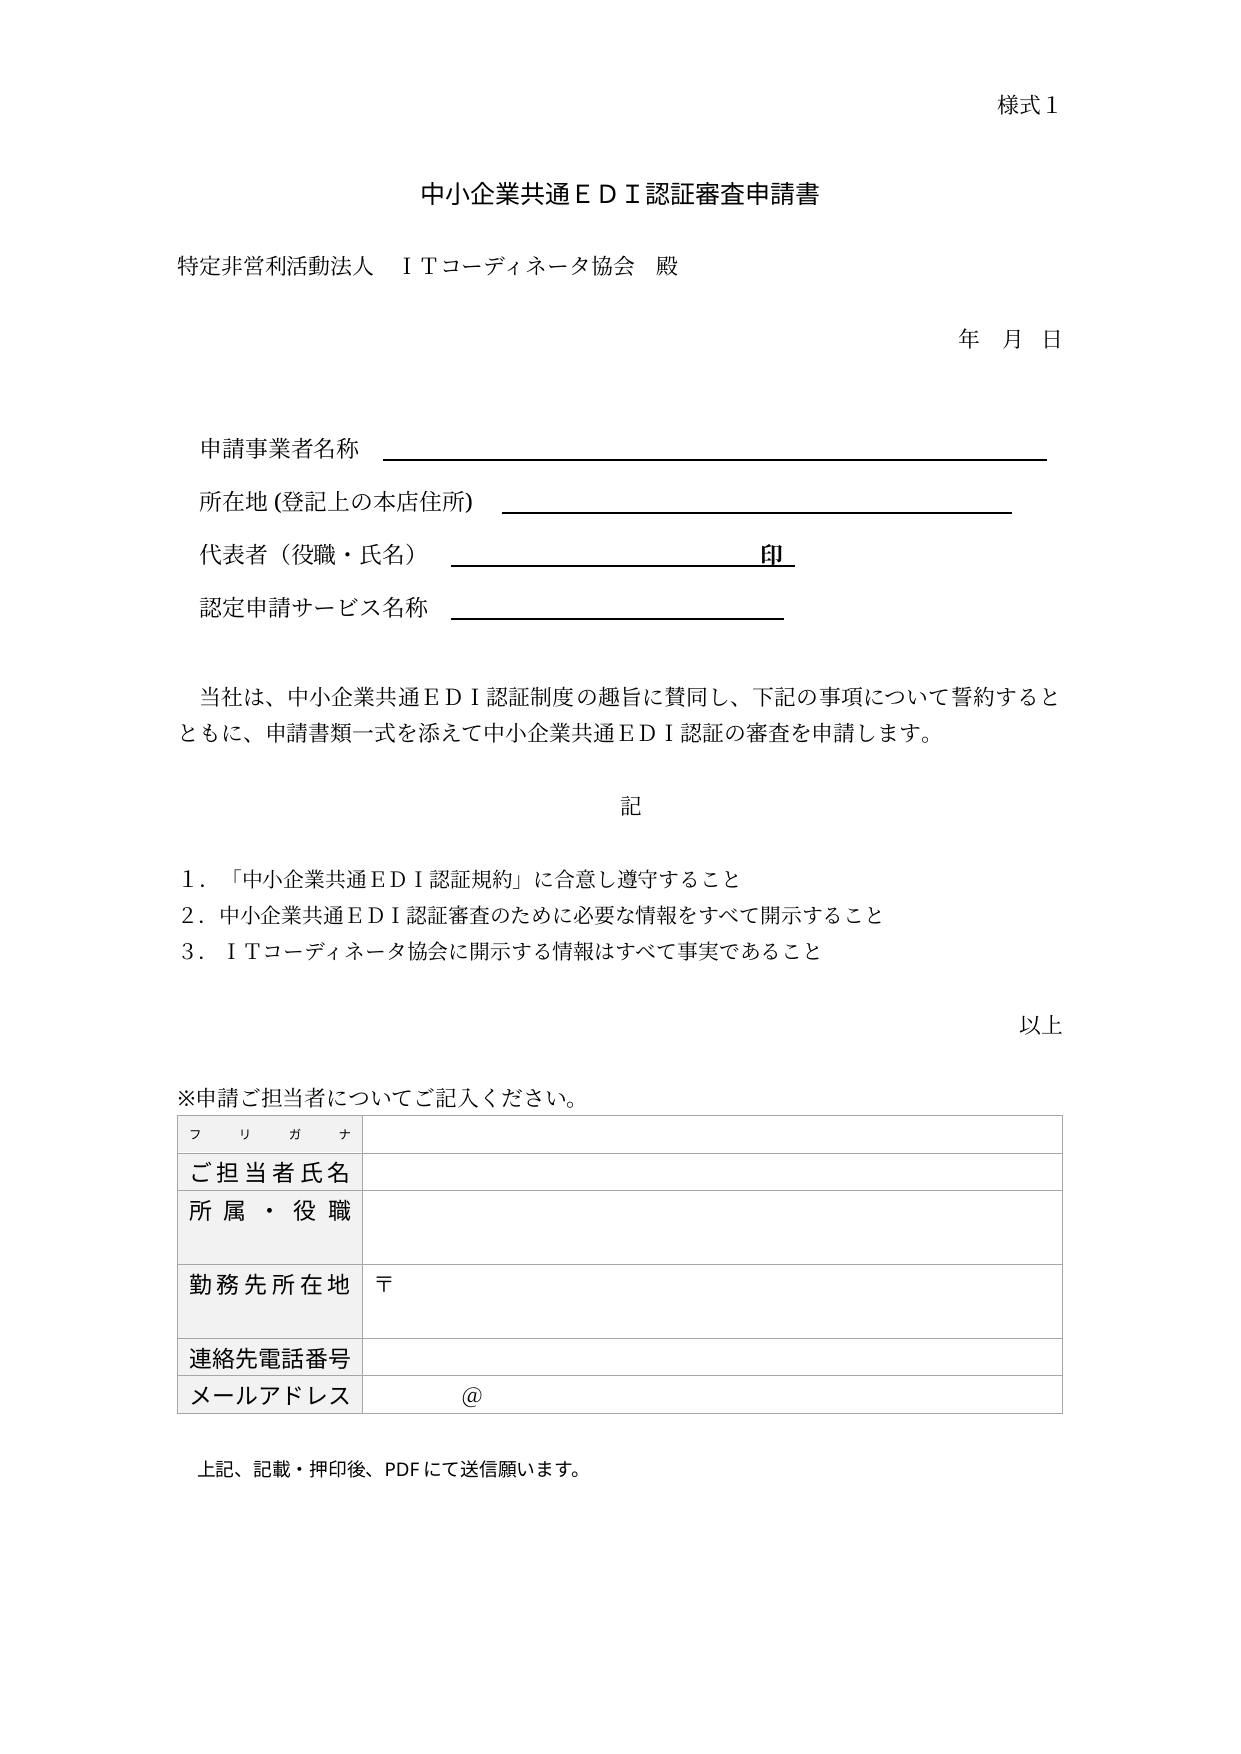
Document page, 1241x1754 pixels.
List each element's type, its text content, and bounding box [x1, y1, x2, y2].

table_cell [363, 1154, 1062, 1190]
table_cell 〒 [363, 1265, 1062, 1338]
text 申請事業者名称 [199, 429, 1063, 466]
table_cell ＠ [363, 1376, 1062, 1413]
table_cell [363, 1339, 1062, 1375]
text 当社は、中小企業共通ＥＤＩ認証制度の趣旨に賛同し、下記の事項について誓約するとともに、申請書類一式を添えて中小企業共通ＥＤＩ認証の審査を申請します。 [177, 677, 1063, 750]
text 特定非営利活動法人 ＩＴコーディネータ協会 殿 [177, 247, 1063, 283]
table_cell ご担当者氏名 [178, 1154, 362, 1190]
text 認定申請サービス名称 [199, 588, 1063, 624]
text 以上 [177, 1006, 1063, 1042]
text ※申請ご担当者についてご記入ください。 [177, 1078, 1063, 1115]
text １．「中小企業共通ＥＤＩ認証規約」に合意し遵守すること [177, 860, 1063, 896]
text 記 [177, 787, 1063, 823]
text 所在地 (登記上の本店住所) [199, 482, 1063, 518]
table_cell [363, 1191, 1062, 1264]
text 中小企業共通ＥＤＩ認証審査申請書 [177, 174, 1063, 210]
table_cell 勤務先所在地 [178, 1265, 362, 1338]
text 代表者（役職・氏名） 印 [199, 535, 1063, 572]
table_header [363, 1116, 1062, 1152]
table_header フリガナ [178, 1116, 362, 1152]
table_cell 連絡先電話番号 [178, 1339, 362, 1375]
table_cell 所属・役職 [178, 1191, 362, 1264]
table_cell メールアドレス [178, 1376, 362, 1413]
list ＩＴコーディネータ協会に開示する情報はすべて事実であること [177, 933, 1059, 969]
text 年 月 日 [177, 320, 1063, 356]
text ２．中小企業共通ＥＤＩ認証審査のために必要な情報をすべて開示すること [177, 896, 1063, 933]
text 上記、記載・押印後、PDFにて送信願います。 [177, 1450, 1063, 1487]
